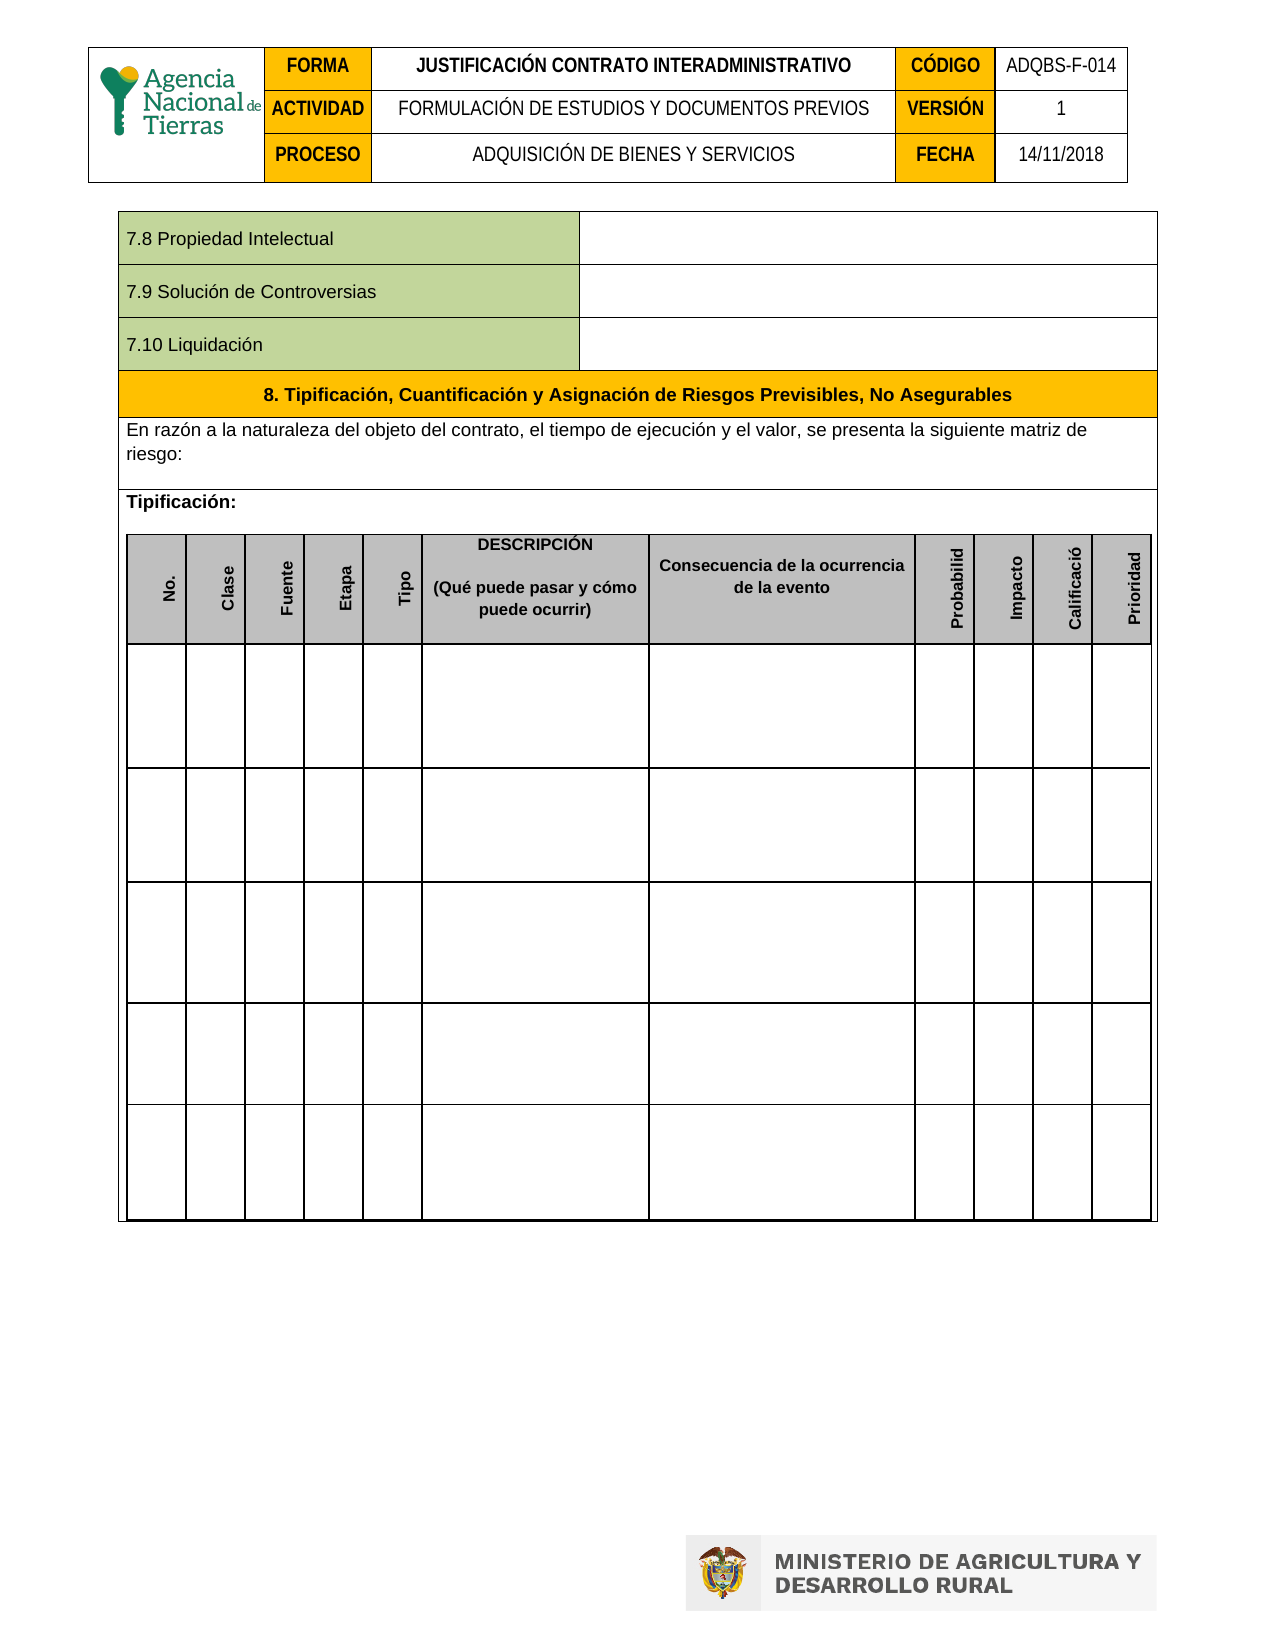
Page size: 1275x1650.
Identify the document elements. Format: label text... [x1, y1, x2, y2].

table_cell 8. Tipificación, Cuantificación y Asignación de Riesgos Previsibles, No Asegurables [119, 371, 1157, 417]
table_cell 7.10 Liquidación [119, 318, 579, 370]
table_cell Tipificación: [119, 490, 1157, 1221]
table_cell 7.8 Propiedad Intelectual [119, 212, 579, 264]
table_cell [580, 318, 1157, 370]
picture [685, 1535, 1157, 1611]
table_cell En razón a la naturaleza del objeto del contrato, el tiempo de ejecución y el valor, se presenta la siguiente matriz de riesgo: [119, 418, 1157, 489]
picture [90, 53, 264, 153]
table_cell 7.9 Solución de Controversias [119, 265, 579, 317]
table_cell [580, 212, 1157, 264]
table_cell [580, 265, 1157, 317]
